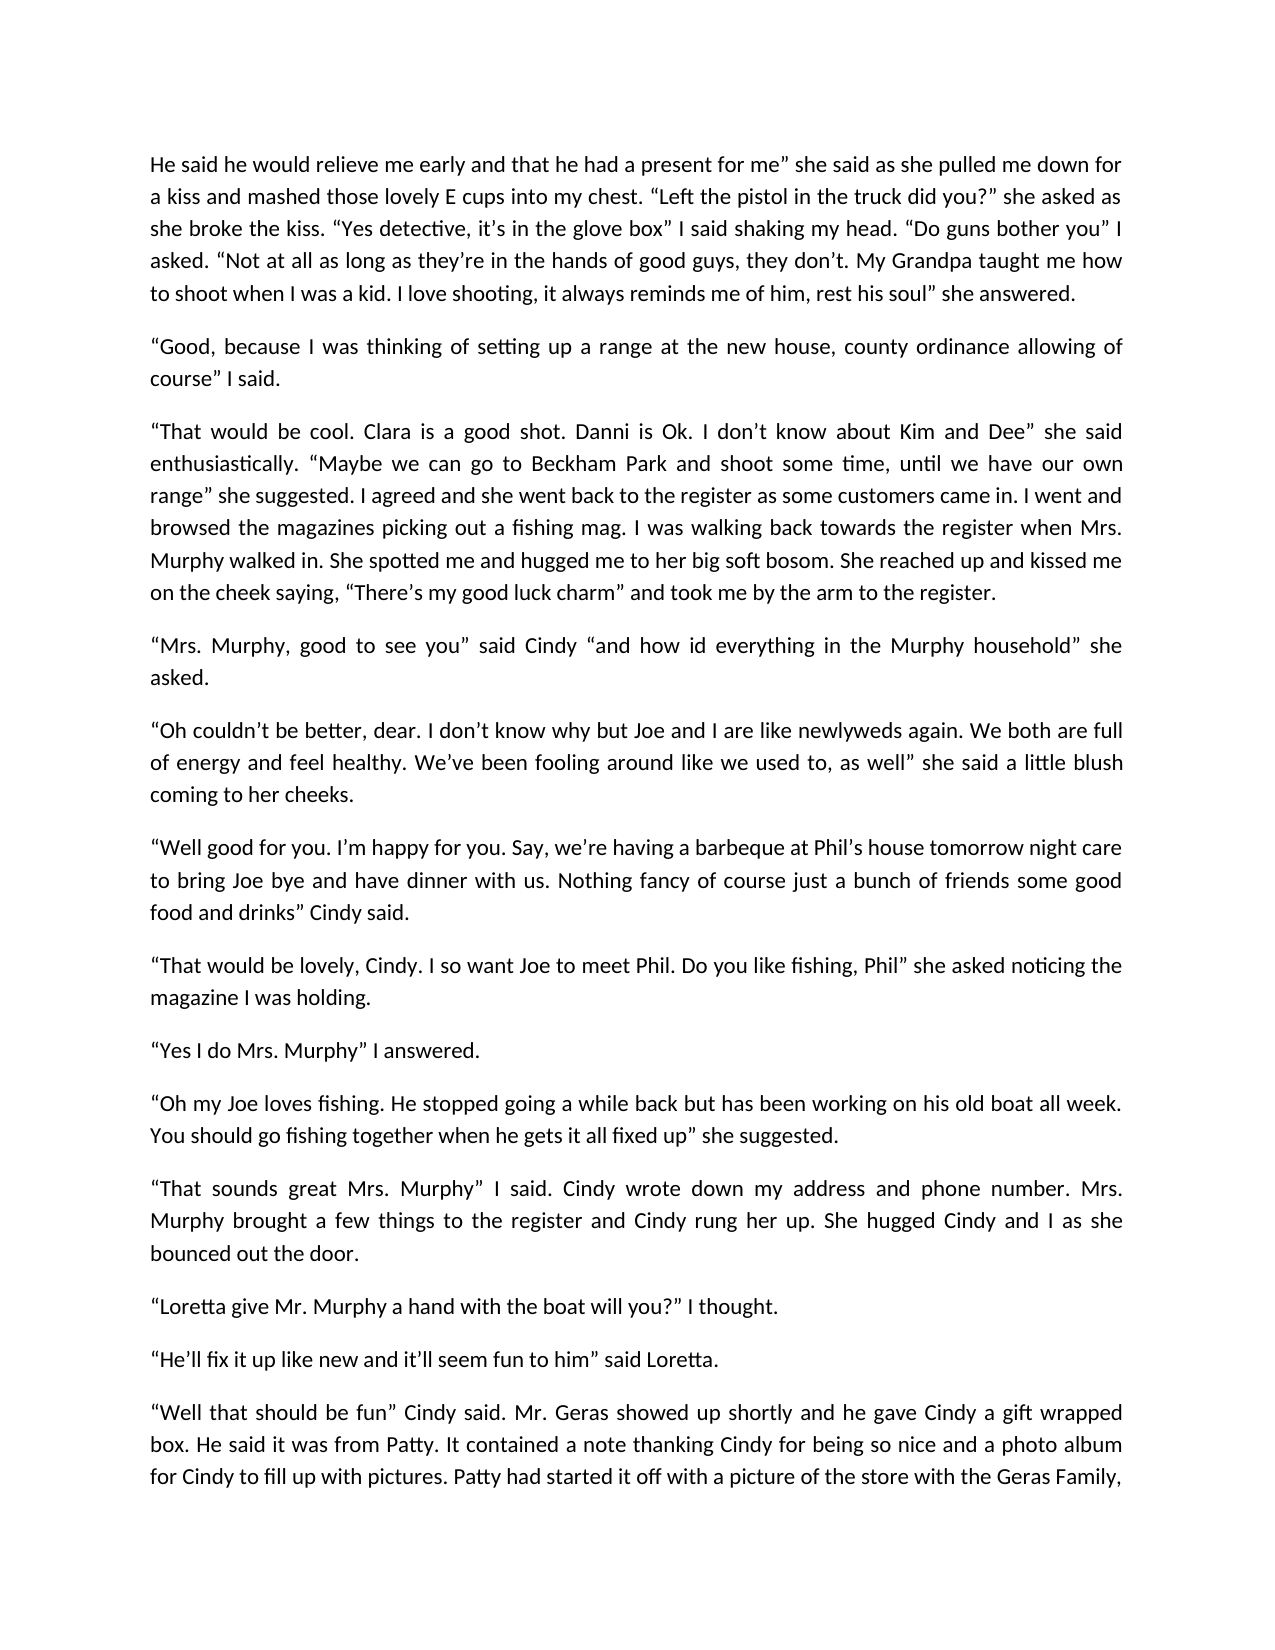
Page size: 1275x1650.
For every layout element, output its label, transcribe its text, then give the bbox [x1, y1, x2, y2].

text “Oh couldn’t be better, dear. I don’t know why but Joe and I are like newlyweds again. We both are full of energy and feel healthy. We’ve been fooling around like we used to, as well” she said a little blush coming to her cheeks. [150, 716, 1125, 808]
text “Well good for you. I’m happy for you. Say, we’re having a barbeque at Phil’s house tomorrow night care to bring Joe bye and have dinner with us. Nothing fancy of course just a bunch of friends some good food and drinks” Cindy said. [150, 833, 1125, 926]
text “Mrs. Murphy, good to see you” said Cindy “and how id everything in the Murphy household” she asked. [150, 631, 1125, 691]
text “Good, because I was thinking of setting up a range at the new house, county ordinance allowing of course” I said. [150, 332, 1125, 392]
text “Loretta give Mr. Murphy a hand with the boat will you?” I thought. [150, 1292, 1125, 1320]
text “That would be lovely, Cindy. I so want Joe to meet Phil. Do you like fishing, Phil” she asked noticing the magazine I was holding. [150, 951, 1125, 1011]
text “He’ll fix it up like new and it’ll seem fun to him” said Loretta. [150, 1345, 1125, 1373]
text “Yes I do Mrs. Murphy” I answered. [150, 1036, 1125, 1064]
text “Oh my Joe loves fishing. He stopped going a while back but has been working on his old boat all week. You should go fishing together when he gets it all fixed up” she suggested. [150, 1089, 1125, 1149]
text “That would be cool. Clara is a good shot. Danni is Ok. I don’t know about Kim and Dee” she said enthusiastically. “Maybe we can go to Beckham Park and shoot some time, until we have our own range” she suggested. I agreed and she went back to the register as some customers came in. I went and browsed the magazines picking out a fishing mag. I was walking back towards the register when Mrs. Murphy walked in. She spotted me and hugged me to her big soft bosom. She reached up and kissed me on the cheek saying, “There’s my good luck charm” and took me by the arm to the register. [150, 417, 1125, 606]
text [150, 1398, 1125, 1490]
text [150, 150, 1125, 307]
text “That sounds great Mrs. Murphy” I said. Cindy wrote down my address and phone number. Mrs. Murphy brought a few things to the register and Cindy rung her up. She hugged Cindy and I as she bounced out the door. [150, 1174, 1125, 1267]
